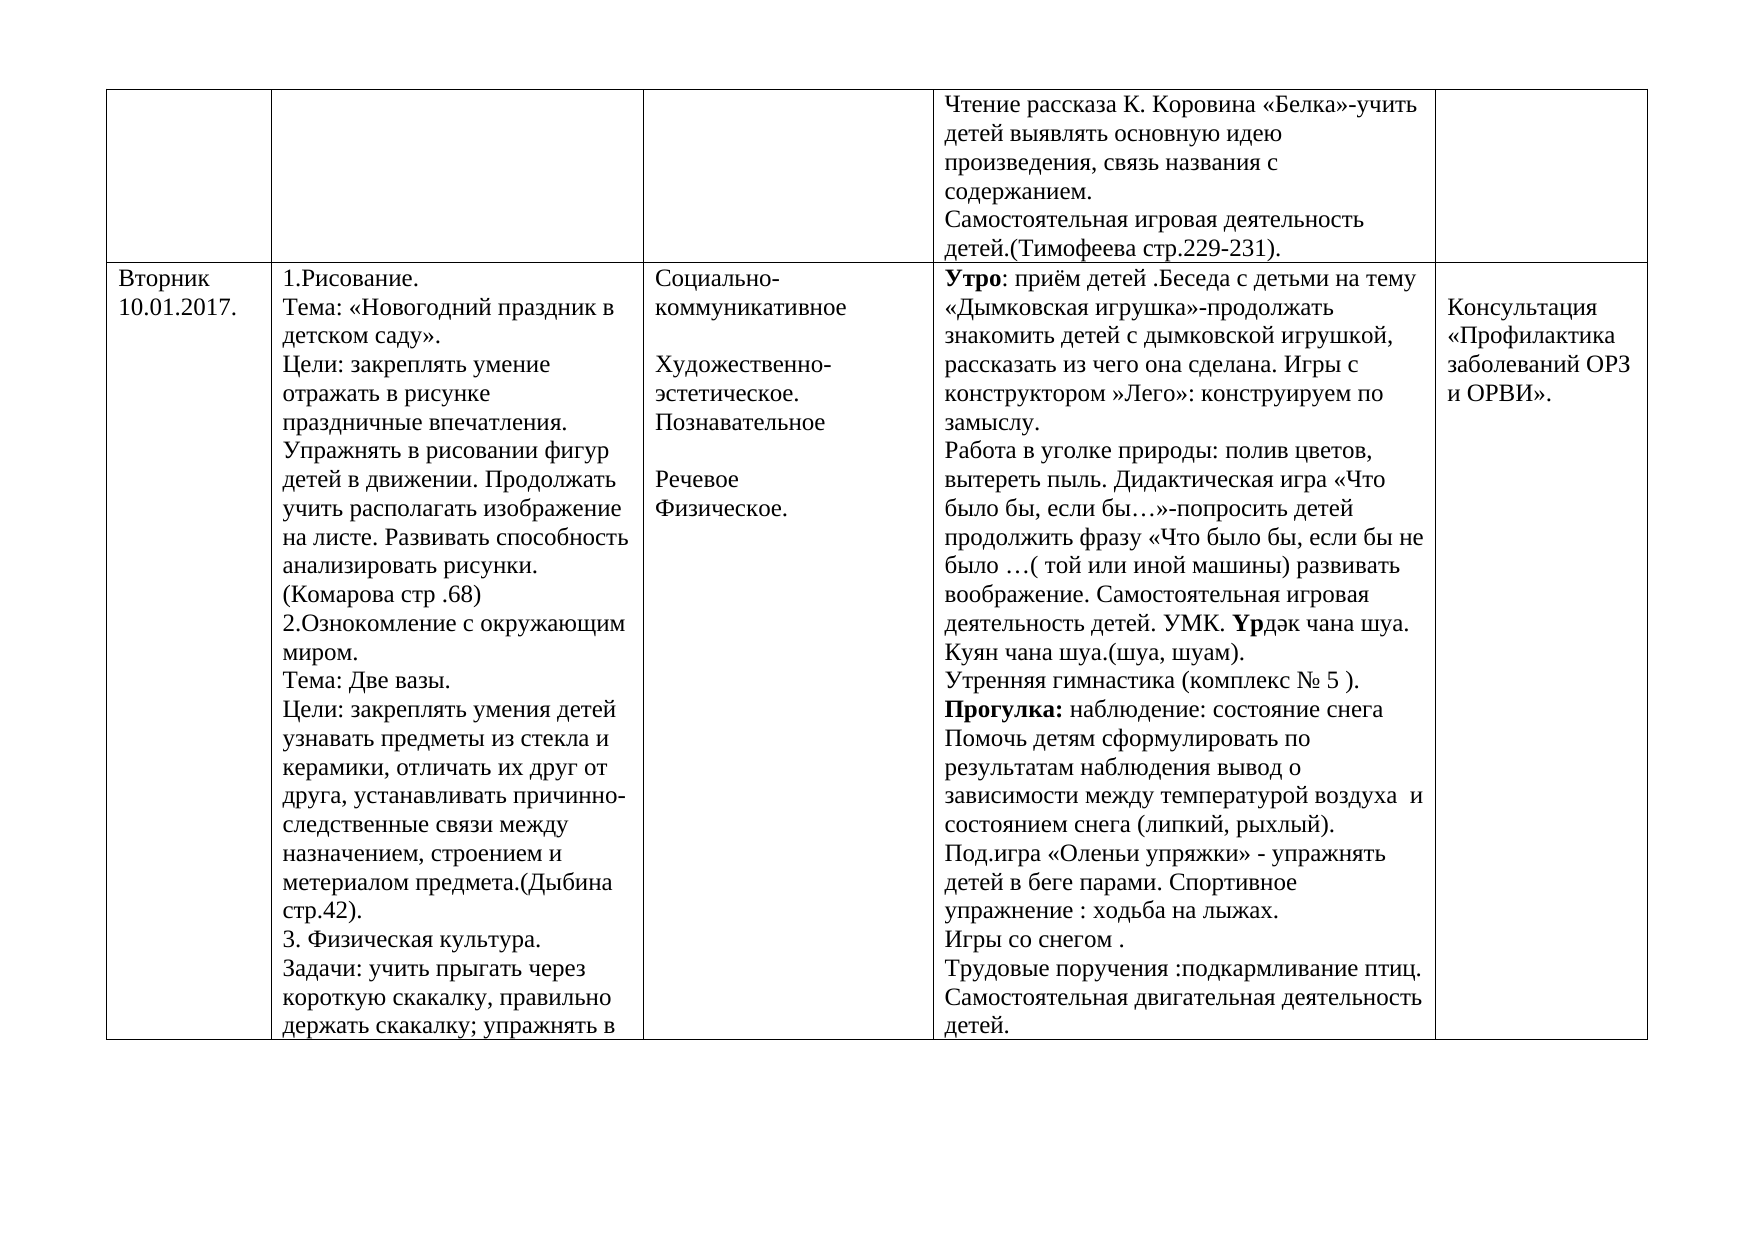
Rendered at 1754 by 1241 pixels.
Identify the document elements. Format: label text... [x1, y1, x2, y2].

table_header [107, 90, 271, 262]
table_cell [1436, 263, 1647, 1039]
table_cell Вторник 10.01.2017. [107, 263, 271, 1039]
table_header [644, 90, 933, 262]
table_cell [934, 263, 1435, 1039]
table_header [272, 90, 643, 262]
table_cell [644, 263, 933, 1039]
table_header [1436, 90, 1647, 262]
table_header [934, 90, 1435, 262]
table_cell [272, 263, 643, 1039]
